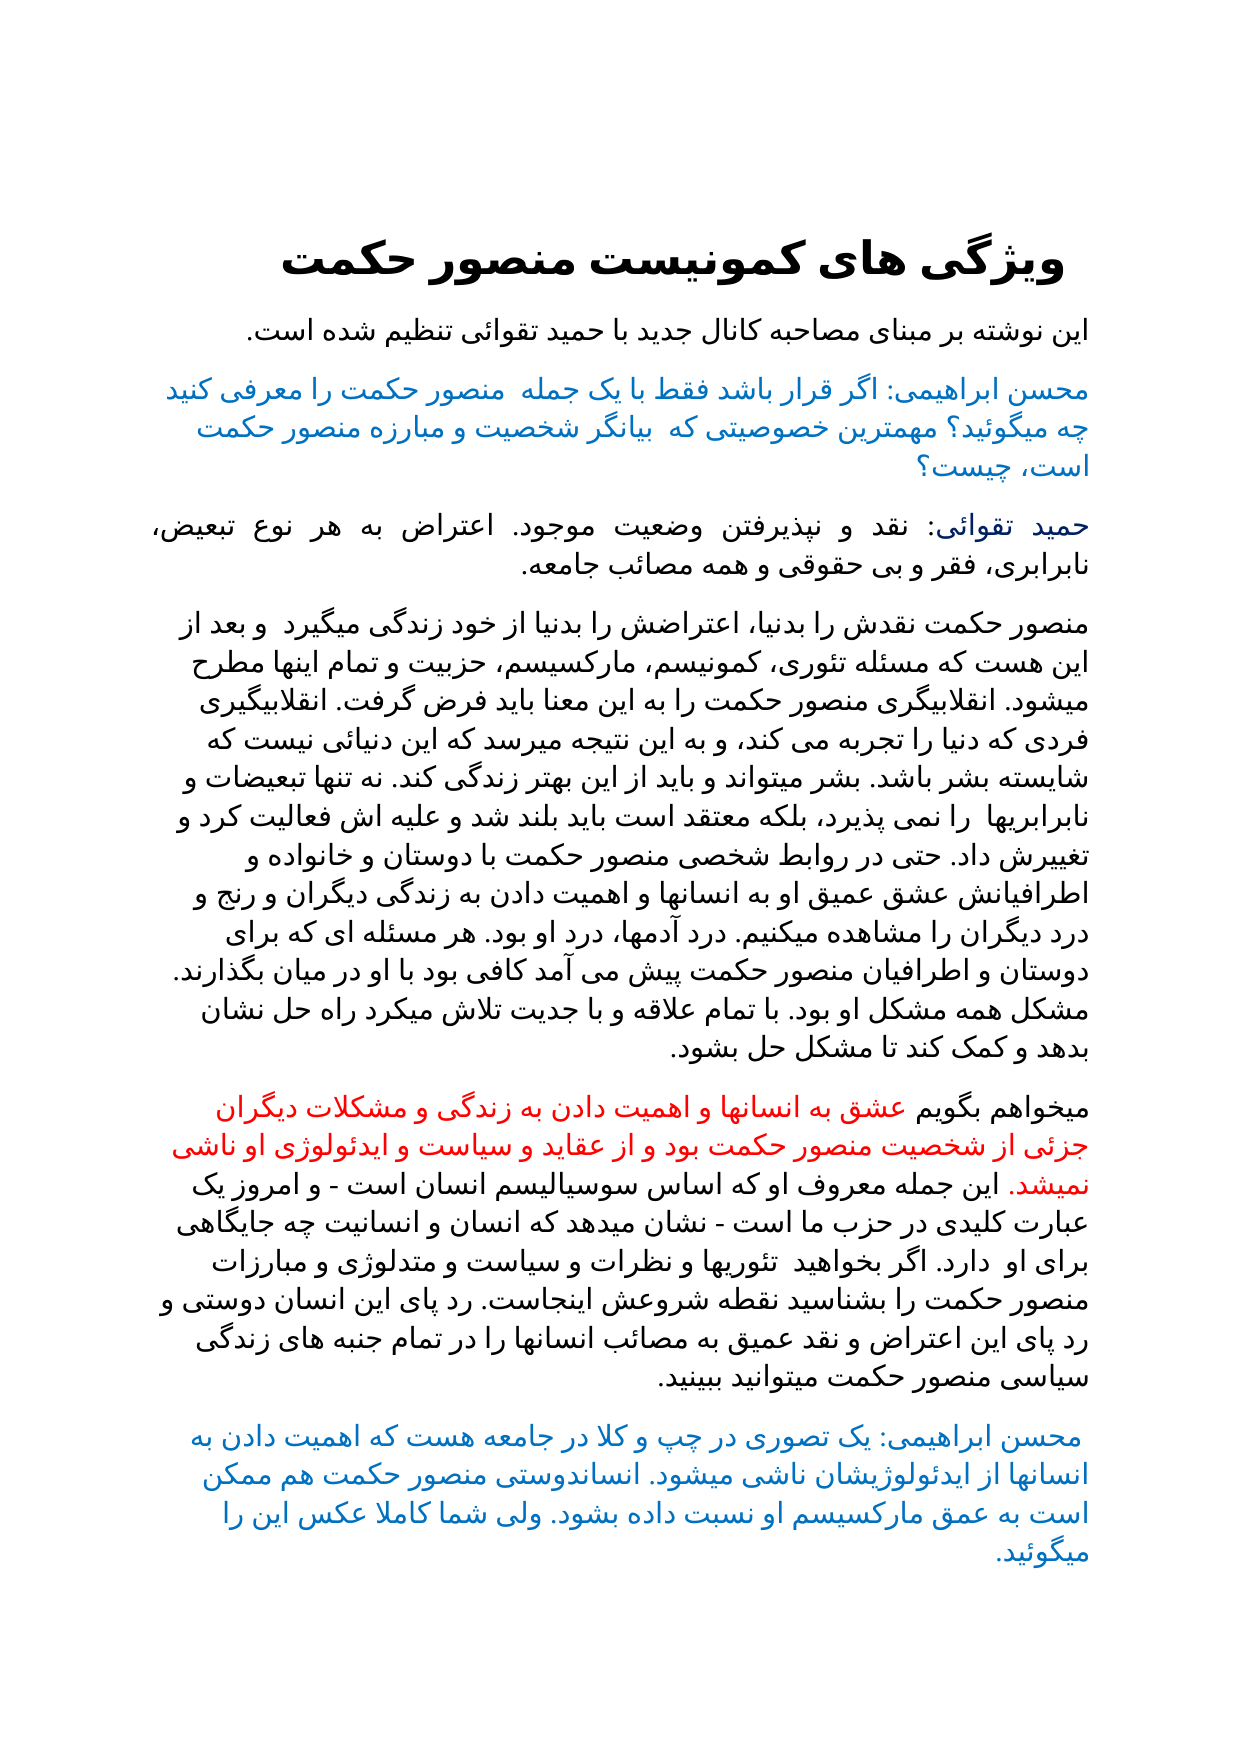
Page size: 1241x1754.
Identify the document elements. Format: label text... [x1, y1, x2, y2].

text حمید تقوائی: نقد و نپذیرفتن وضعیت موجود. اعتراض به هر نوع تبعیض، نابرابری، فقر و بی حقوقی و همه مصائب جامعه. [150, 508, 1090, 581]
text این نوشته بر مبنای مصاحبه کانال جدید با حمید تقوائی تنظیم شده است. [150, 313, 1090, 346]
text میخواهم بگویم عشق به انسانها و اهمیت دادن به زندگی و مشکلات دیگران جزئی از شخصیت منصور حکمت بود و از عقاید و سیاست و ایدئولوژی او ناشی نمیشد. این جمله معروف او که اساس سوسیالیسم انسان است - و امروز یک عبارت کلیدی در حزب ما است - نشان میدهد که انسان و انسانیت چه جایگاهی برای او دارد. اگر بخواهید تئوریها و نظرات و سیاست و متدلوژی و مبارزات منصور حکمت را بشناسید نقطه شروعش اینجاست. رد پای این انسان دوستی و رد پای این اعتراض و نقد عمیق به مصائب انسانها را در تمام جنبه های زندگی سیاسی منصور حکمت میتوانید ببینید. [150, 1090, 1090, 1393]
text ویژگی های کمونیست منصور حکمت [150, 231, 1090, 284]
text منصور حکمت نقدش را بدنیا، اعتراضش را بدنیا از خود زندگی میگیرد و بعد از این هست که مسئله تئوری، کمونیسم، مارکسیسم، حزبیت و تمام اینها مطرح میشود. انقلابیگری منصور حکمت را به این معنا باید فرض گرفت. انقلابیگیری فردی که دنیا را تجربه می کند، و به این نتیجه میرسد که این دنیائی نیست که شایسته بشر باشد. بشر میتواند و باید از این بهتر زندگی کند. نه تنها تبعیضات و نابرابریها را نمی پذیرد، بلکه معتقد است باید بلند شد و علیه اش فعالیت کرد و تغییرش داد. حتی در روابط شخصی منصور حکمت با دوستان و خانواده و اطرافیانش عشق عمیق او به انسانها و اهمیت دادن به زندگی دیگران و رنج و درد دیگران را مشاهده میکنیم. درد آدمها، درد او بود. هر مسئله ای که برای دوستان و اطرافیان منصور حکمت پیش می آمد کافی بود با او در میان بگذارند. مشکل همه مشکل او بود. با تمام علاقه و با جدیت تلاش میکرد راه حل نشان بدهد و کمک کند تا مشکل حل بشود. [150, 606, 1090, 1064]
text محسن ابراهیمی: یک تصوری در چپ و کلا در جامعه هست که اهمیت دادن به انسانها از ایدئولوژیشان ناشی میشود. انساندوستی منصور حکمت هم ممکن است به عمق مارکسیسم او نسبت داده بشود. ولی شما کاملا عکس این را میگوئید. [150, 1419, 1090, 1568]
text محسن ابراهیمی: اگر قرار باشد فقط با یک جمله منصور حکمت را معرفی کنید چه میگوئید؟ مهمترین خصوصیتی که بیانگر شخصیت و مبارزه منصور حکمت است، چیست؟ [150, 372, 1090, 483]
